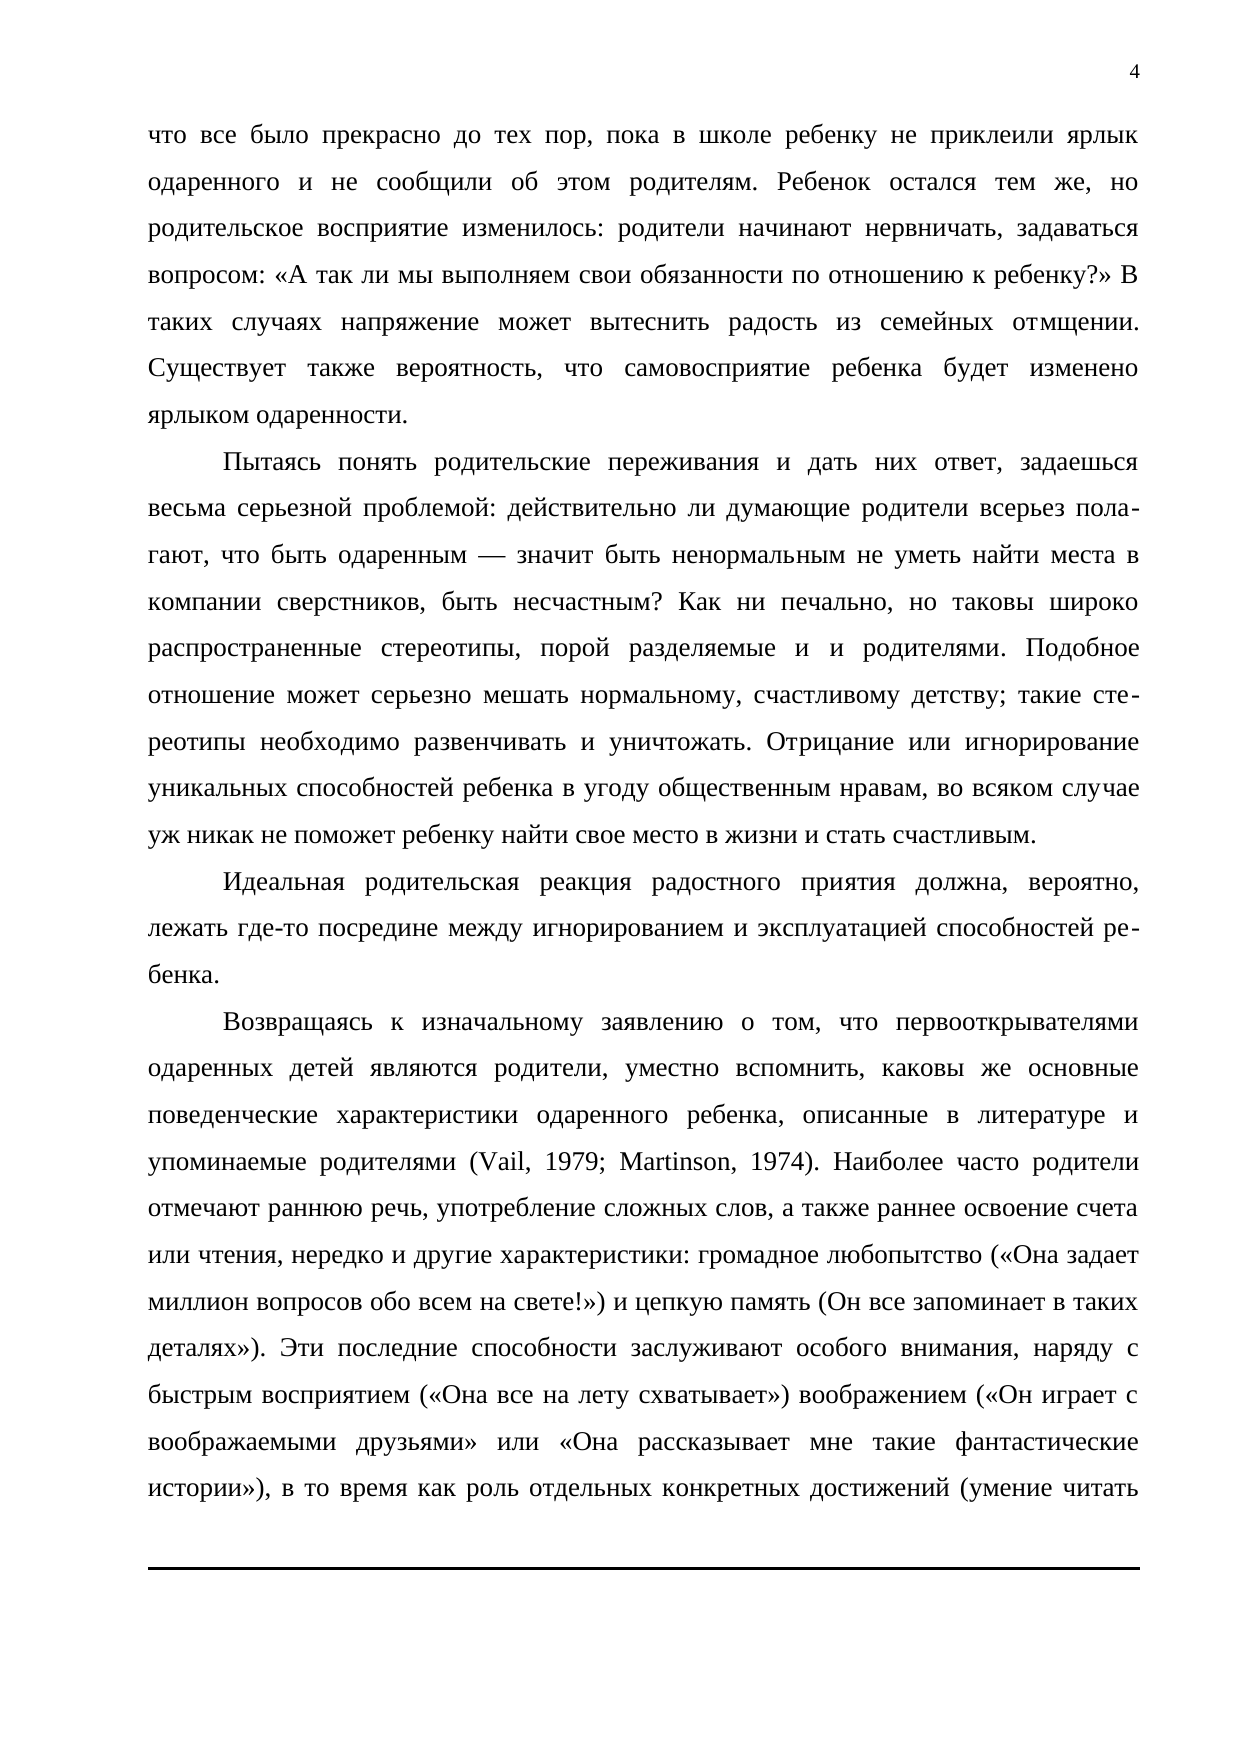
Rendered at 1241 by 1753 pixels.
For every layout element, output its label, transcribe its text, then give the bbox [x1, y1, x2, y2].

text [148, 1005, 1140, 1567]
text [148, 118, 1140, 429]
text Идеальная родительская реакция радостного приятия должна, вероятно, лежать где-то посредине между игнорированием и эксплуатацией способностей ребенка. [148, 865, 1140, 989]
text Пытаясь понять родительские переживания и дать них ответ, задаешься весьма серьезной проблемой: действительно ли думающие родители всерьез полагают, что быть одаренным — значит быть ненормальным не уметь найти места в компании сверстников, быть несчастным? Как ни печально, но таковы широко распространенные стереотипы, порой разделяемые и и родителями. Подобное отношение может серьезно мешать нормальному, счастливому детству; такие стереотипы необходимо развенчивать и уничтожать. Отрицание или игнорирование уникальных способностей ребенка в угоду общественным нравам, во всяком случае уж никак не поможет ребенку найти свое место в жизни и стать счастливым. [148, 445, 1140, 849]
